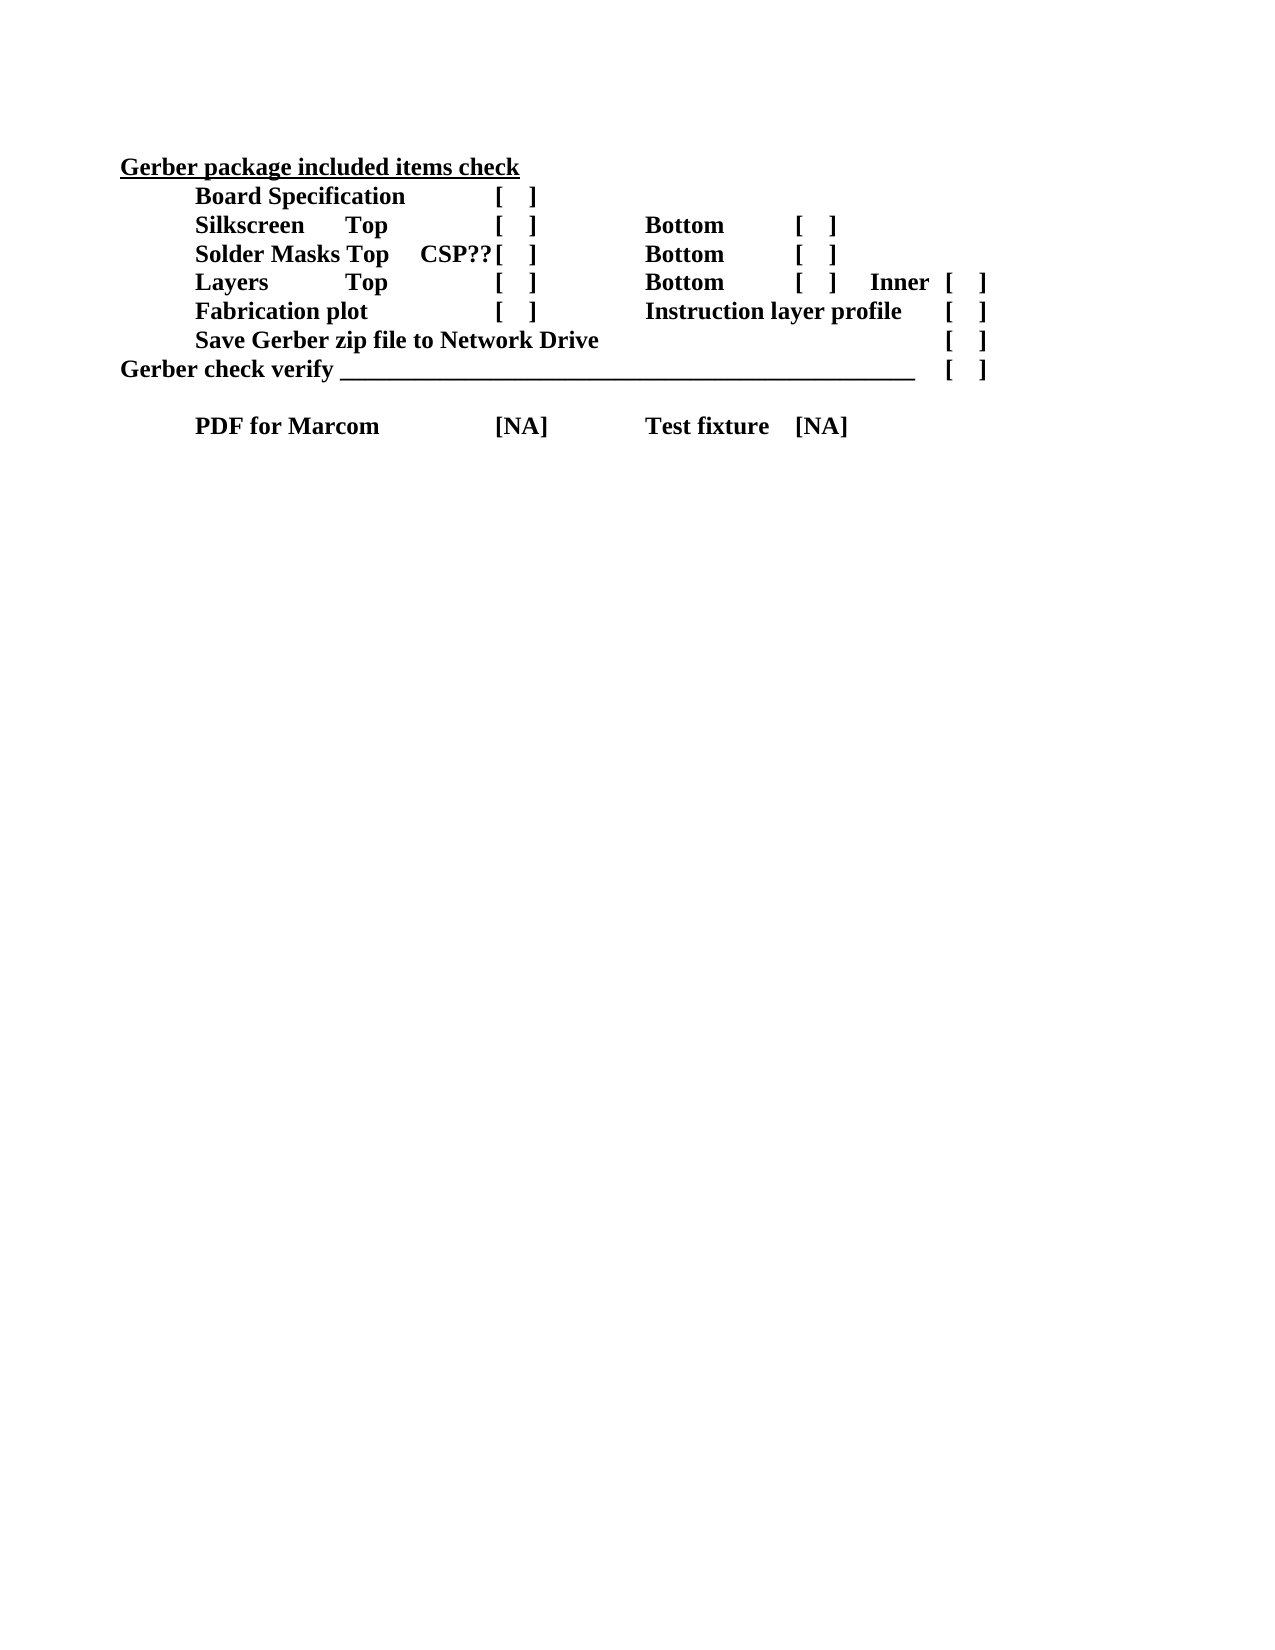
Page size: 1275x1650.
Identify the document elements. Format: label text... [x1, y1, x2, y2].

text Silkscreen Top [ ] Bottom [ ] [120, 210, 1155, 239]
text Layers Top [ ] Bottom [ ] Inner [ ] [120, 267, 1155, 296]
text Fabrication plot [ ] Instruction layer profile [ ] [120, 296, 1155, 325]
text Gerber check verify ______________________________________________ [ ] [120, 354, 1155, 382]
text Gerber package included items check [120, 152, 1155, 181]
text PDF for Marcom [] Test fixture [] [120, 411, 1155, 440]
text Solder Masks Top CSP?? [ ] Bottom [ ] [120, 239, 1155, 267]
text Board Specification [ ] [120, 181, 1155, 210]
text Save Gerber zip file to Network Drive [ ] [120, 325, 1155, 354]
